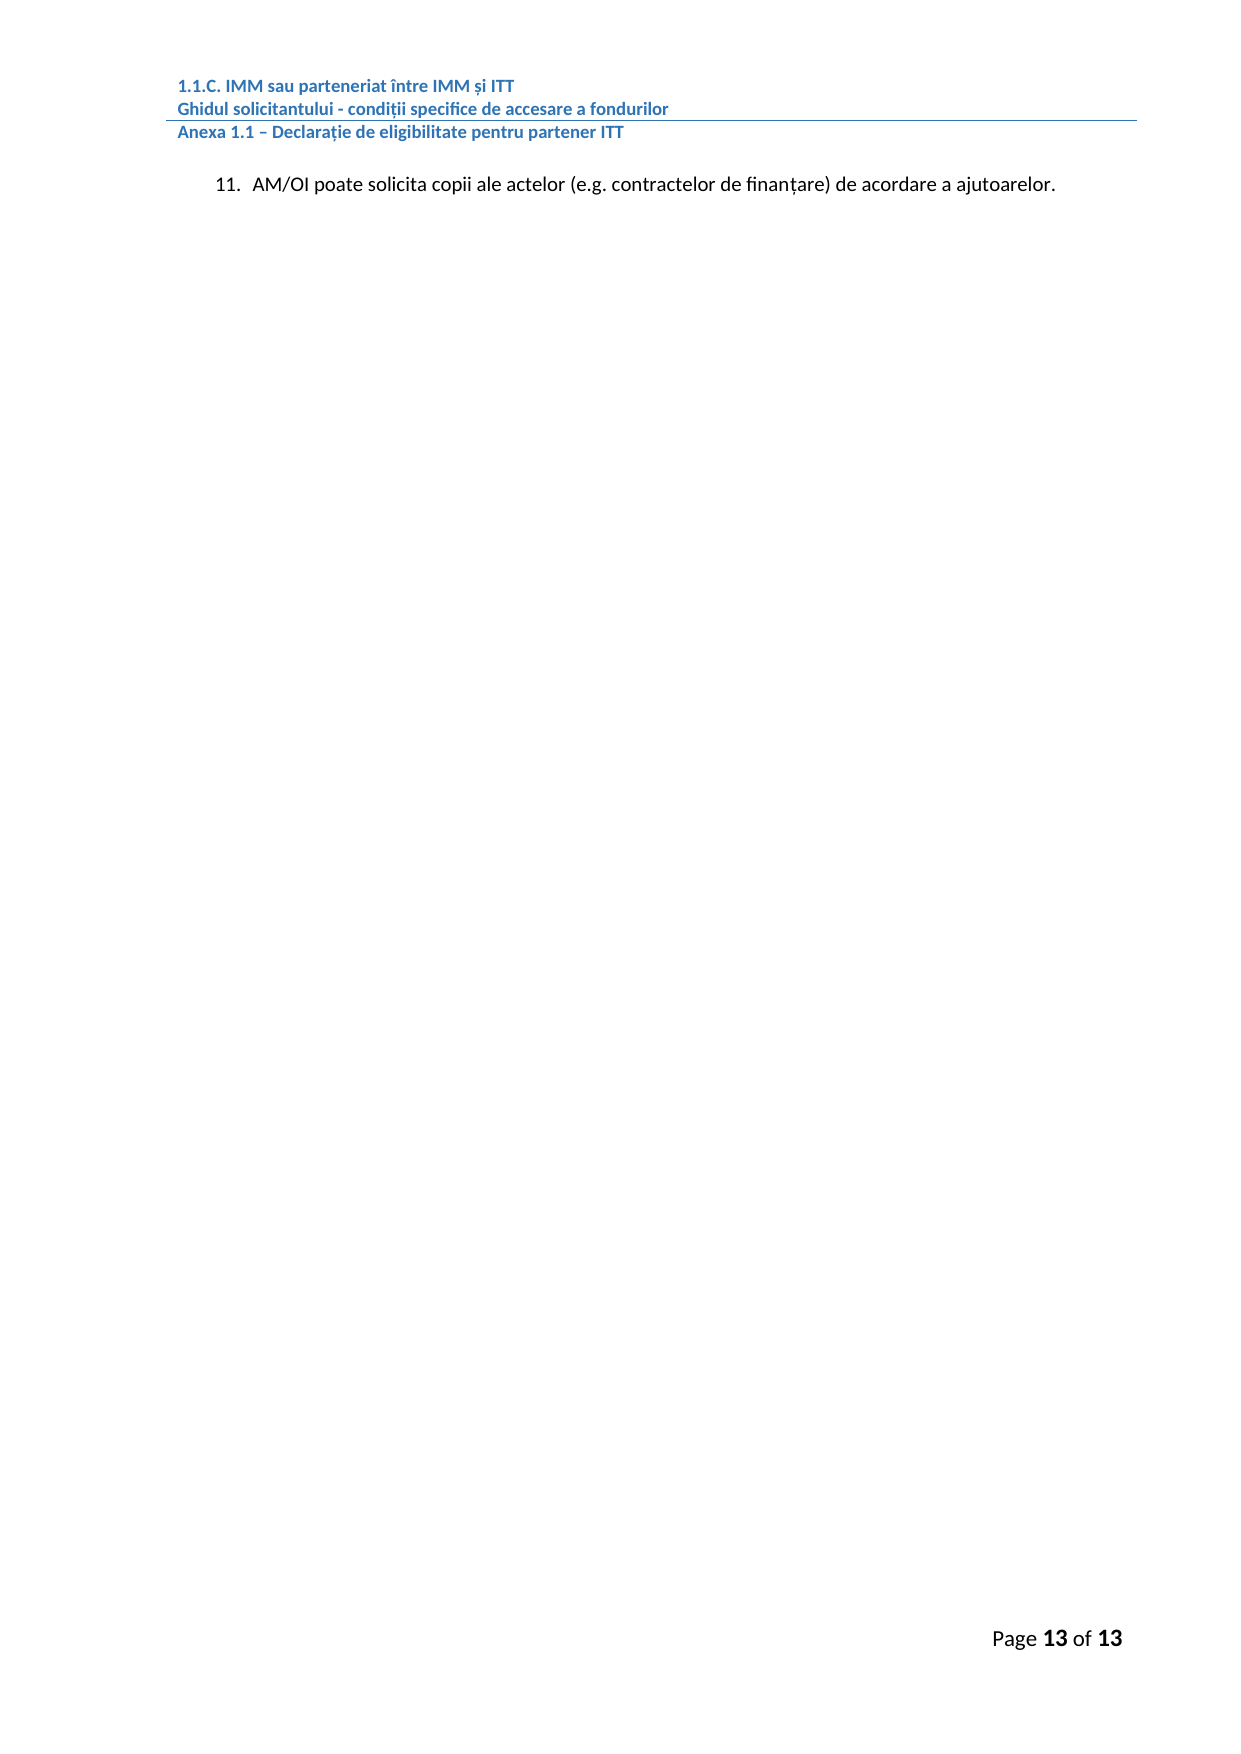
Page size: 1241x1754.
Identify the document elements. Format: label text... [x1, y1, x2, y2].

list AM/OI poate solicita copii ale actelor (e.g. contractelor de finanțare) de acordare a ajutoarelor. [215, 172, 1122, 197]
